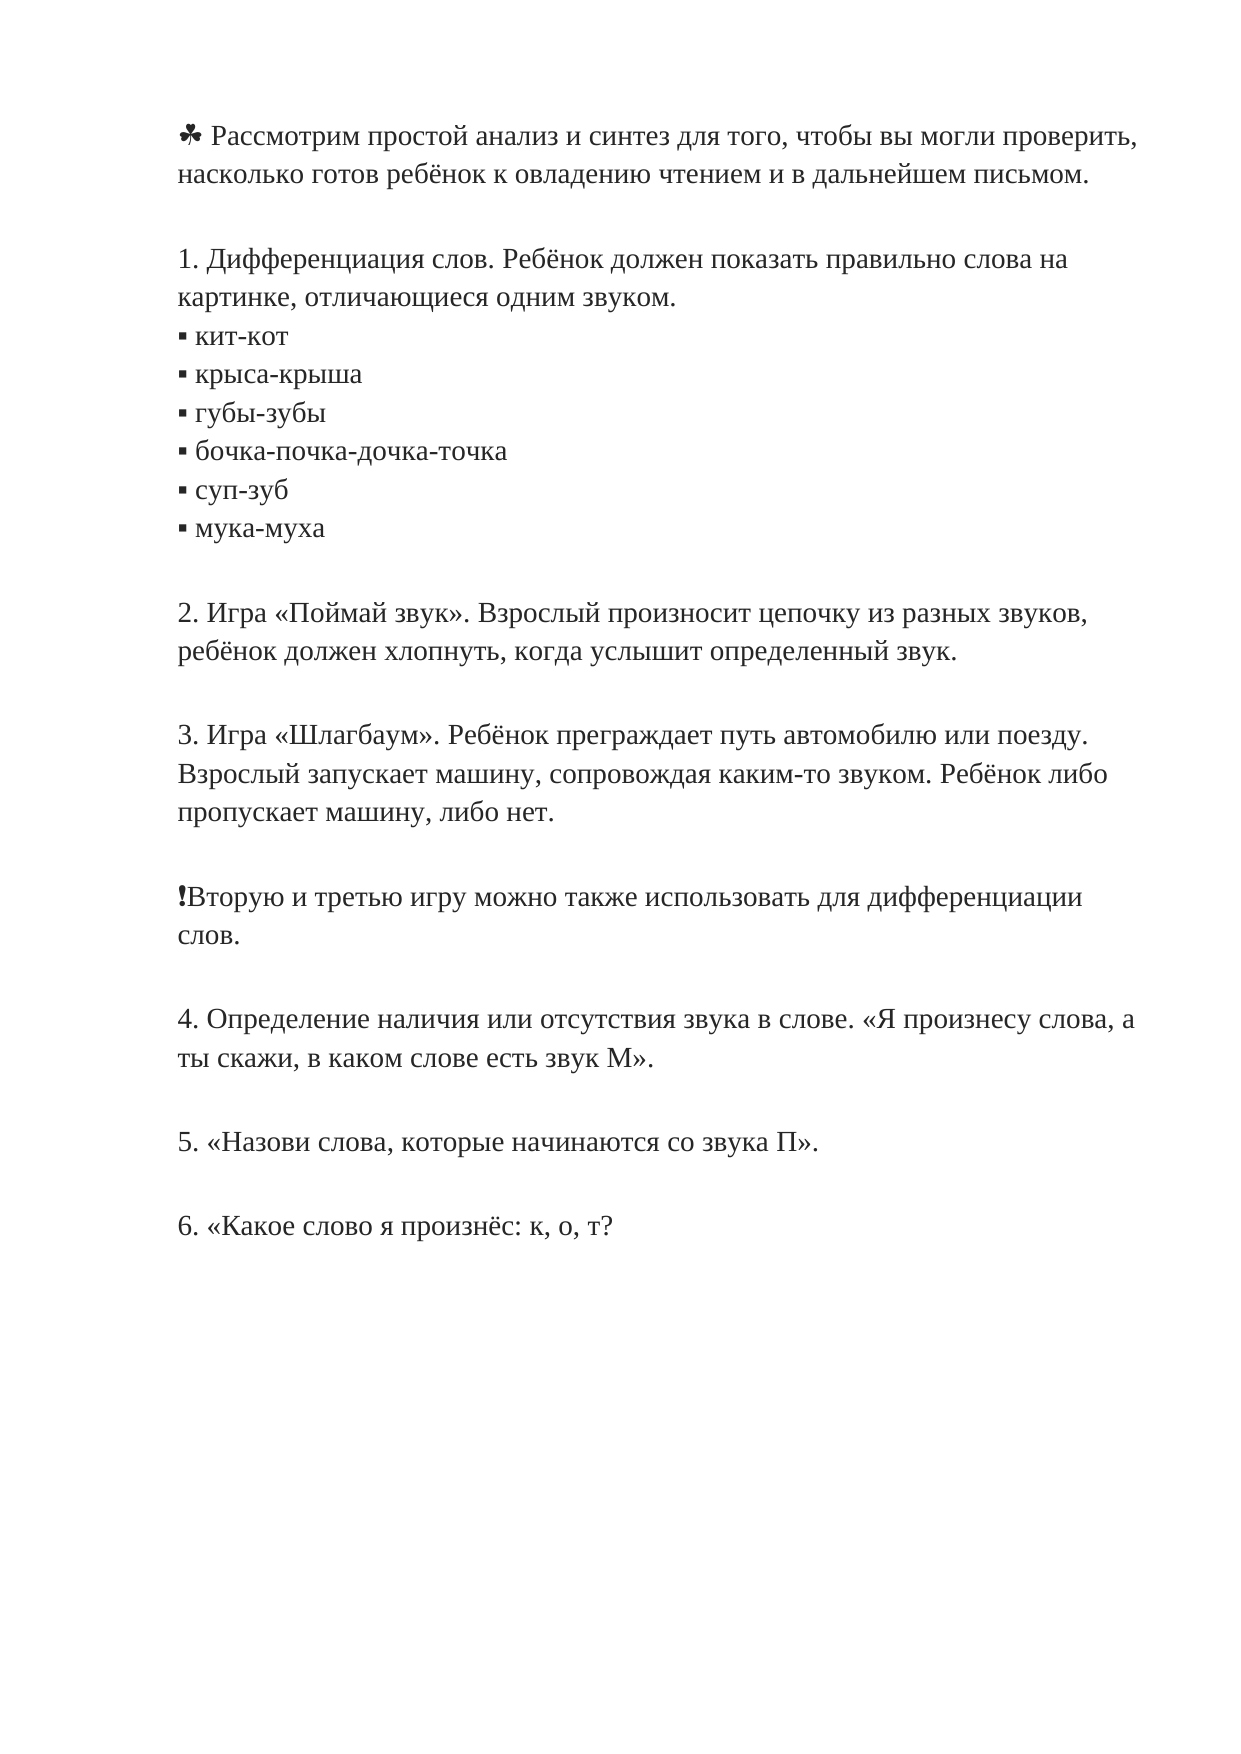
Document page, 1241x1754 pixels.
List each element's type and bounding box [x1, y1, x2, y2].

text [177, 118, 1152, 1242]
